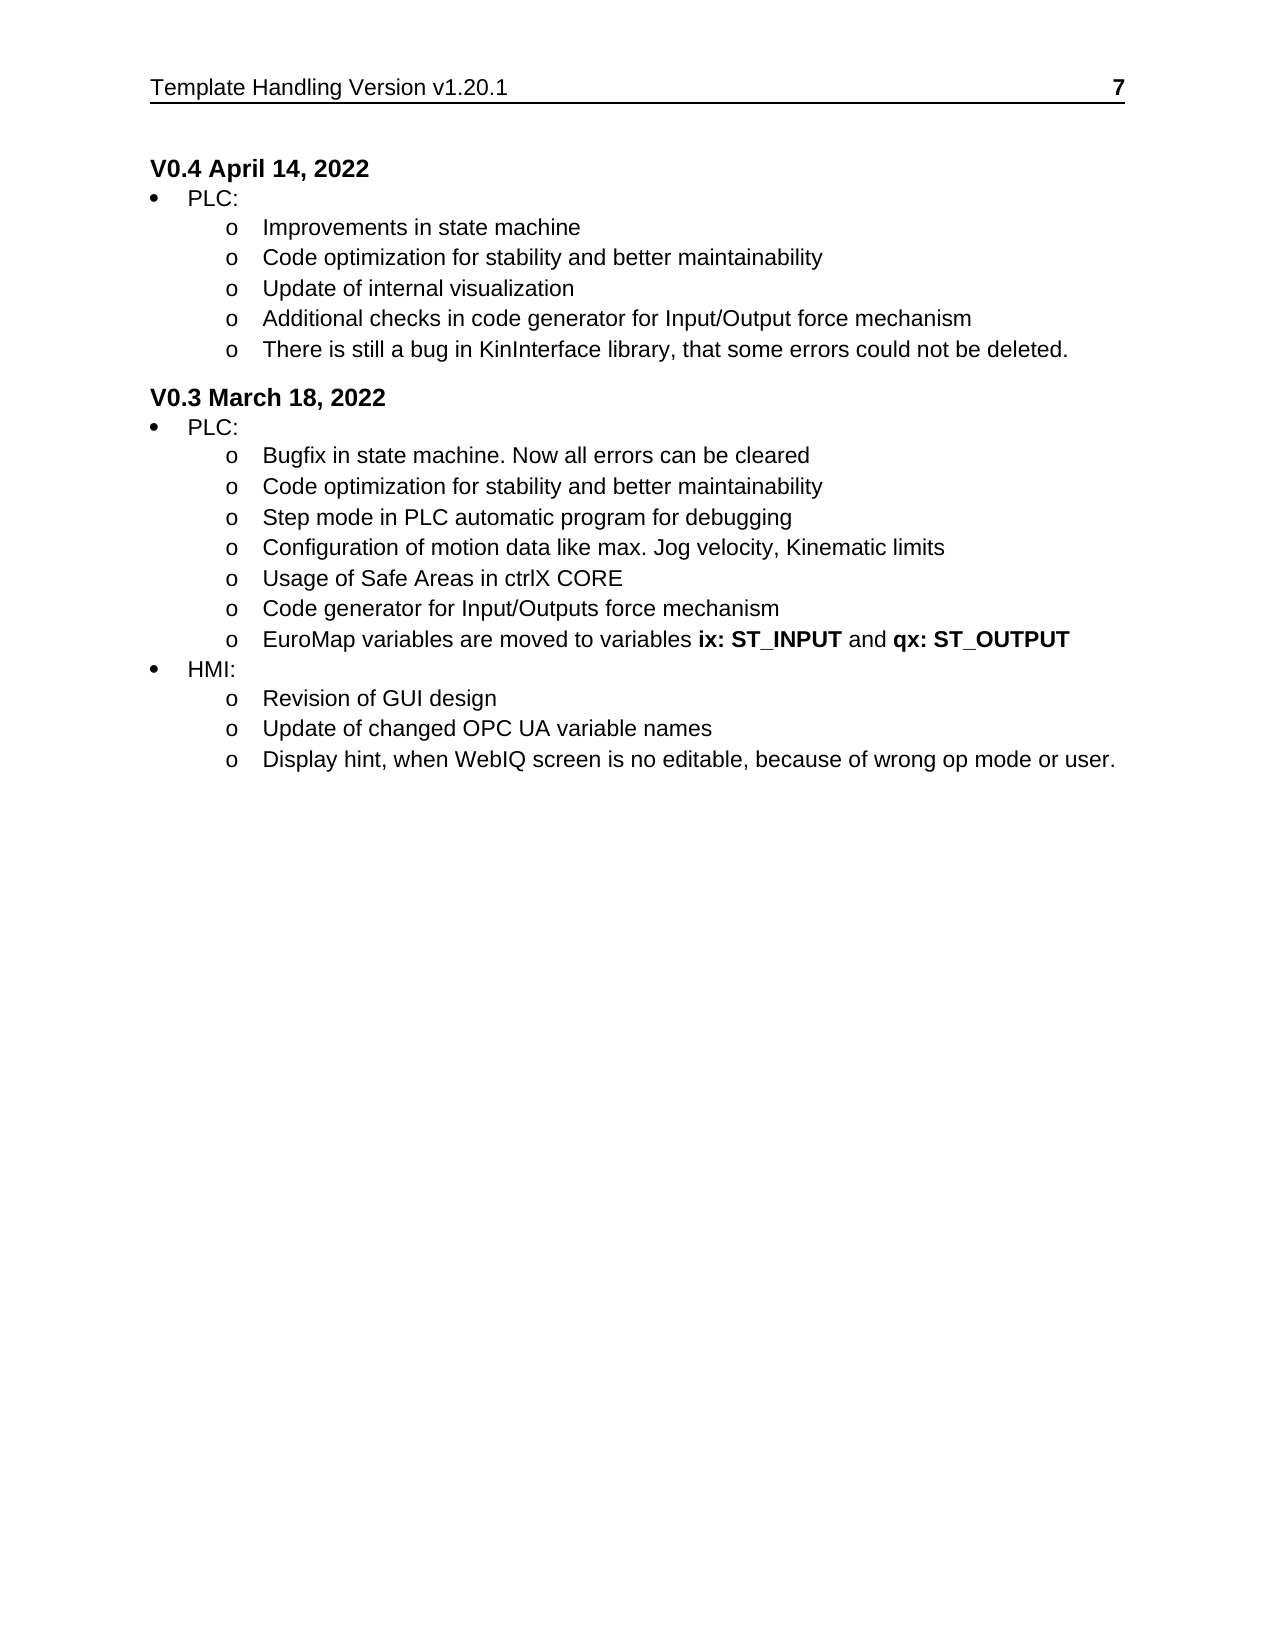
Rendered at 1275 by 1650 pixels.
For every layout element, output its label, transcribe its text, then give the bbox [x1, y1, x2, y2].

list Improvements in state machine [225, 214, 1125, 242]
list PLC: [150, 414, 1125, 440]
list EuroMap variables are moved to variables ix: ST_INPUT and qx: ST_OUTPUT [225, 626, 1125, 654]
list Update of internal visualization [225, 275, 1125, 303]
list There is still a bug in KinInterface library, that some errors could not be deleted. [225, 336, 1125, 364]
list PLC: [150, 185, 1125, 212]
list Code optimization for stability and better maintainability [225, 244, 1125, 272]
list Code optimization for stability and better maintainability [225, 473, 1125, 501]
subtitle V0.4 April 14, 2022 [150, 154, 1125, 183]
list Step mode in PLC automatic program for debugging [225, 503, 1125, 532]
subtitle V0.3 March 18, 2022 [150, 383, 1125, 412]
list Usage of Safe Areas in ctrlX CORE [225, 564, 1125, 593]
list Update of changed OPC UA variable names [225, 715, 1125, 743]
list Revision of GUI design [225, 684, 1125, 713]
list Configuration of motion data like max. Jog velocity, Kinematic limits [225, 534, 1125, 562]
list Code generator for Input/Outputs force mechanism [225, 595, 1125, 623]
list HMI: [150, 656, 1125, 682]
list Display hint, when WebIQ screen is no editable, because of wrong op mode or user. [225, 746, 1125, 774]
list Bugfix in state machine. Now all errors can be cleared [225, 442, 1125, 471]
list Additional checks in code generator for Input/Output force mechanism [225, 305, 1125, 333]
